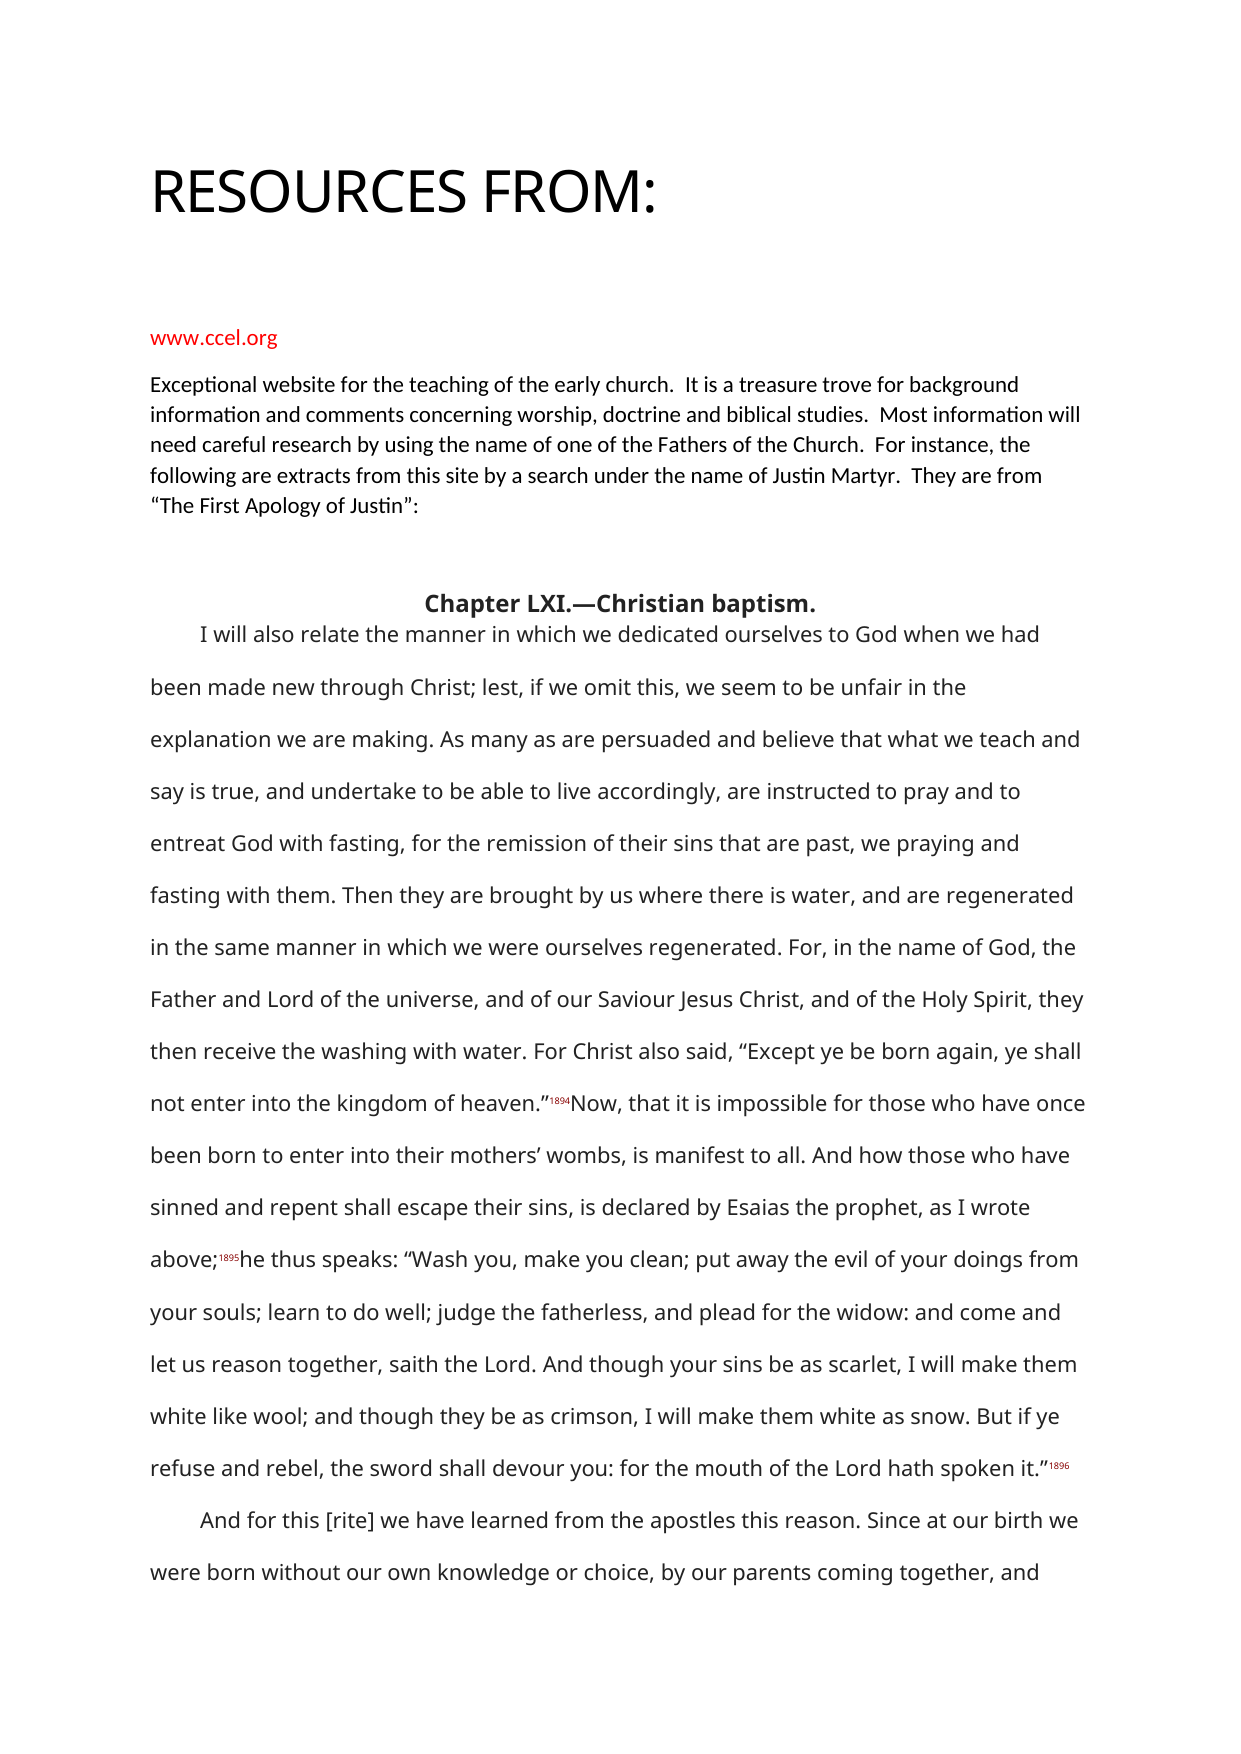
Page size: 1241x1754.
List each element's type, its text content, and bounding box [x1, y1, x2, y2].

text Exceptional website for the teaching of the early church. It is a treasure trove for background information and comments concerning worship, doctrine and biblical studies. Most information will need careful research by using the name of one of the Fathers of the Church. For instance, the following are extracts from this site by a search under the name of Justin Martyr. They are from “The First Apology of Justin”: [150, 370, 1090, 519]
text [150, 1505, 1090, 1587]
text I will also relate the manner in which we dedicated ourselves to God when we had been made new through Christ; lest, if we omit this, we seem to be unfair in the explanation we are making. As many as are persuaded and believe that what we teach and say is true, and undertake to be able to live accordingly, are instructed to pray and to entreat God with fasting, for the remission of their sins that are past, we praying and fasting with them. Then they are brought by us where there is water, and are regenerated in the same manner in which we were ourselves regenerated. For, in the name of God, the Father and Lord of the universe, and of our Saviour Jesus Christ, and of the Holy Spirit, they then receive the washing with water. For Christ also said, “Except ye be born again, ye shall not enter into the kingdom of heaven.”18941894 John iii. 5. Now, that it is impossible for those who have once been born to enter into their mothers’ wombs, is manifest to all. And how those who have sinned and repent shall escape their sins, is declared by Esaias the prophet, as I wrote above;18951895 Chap. xliv. he thus speaks: “Wash you, make you clean; put away the evil of your doings from your souls; learn to do well; judge the fatherless, and plead for the widow: and come and let us reason together, saith the Lord. And though your sins be as scarlet, I will make them white like wool; and though they be as crimson, I will make them white as snow. But if ye refuse and rebel, the sword shall devour you: for the mouth of the Lord hath spoken it.”18961896 Isa. i. 16–20. [150, 619, 1090, 1482]
title RESOURCES FROM: [150, 150, 1090, 229]
text Chapter LXI.—Christian baptism. [150, 587, 1090, 619]
text www.ccel.org [150, 323, 1090, 351]
